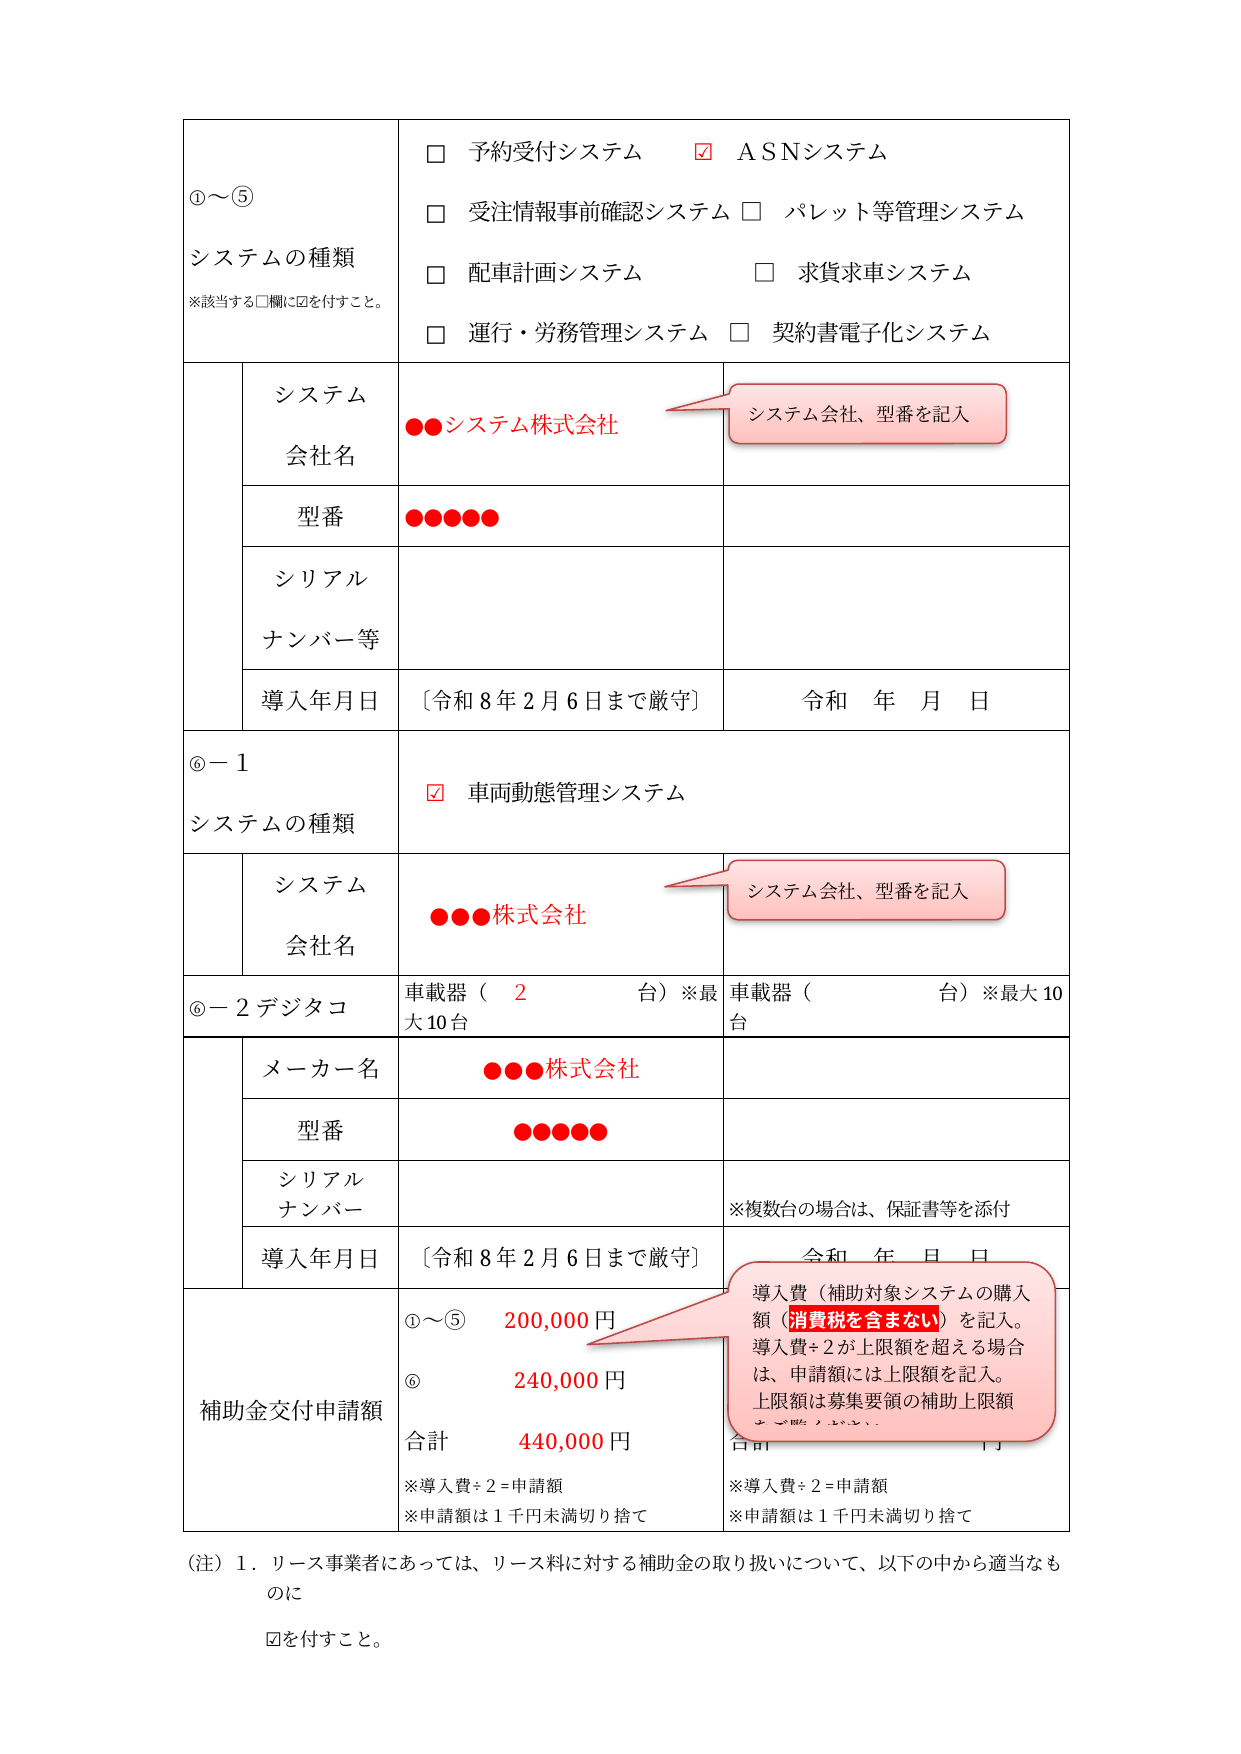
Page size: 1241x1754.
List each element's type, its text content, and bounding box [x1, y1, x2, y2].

table_cell [184, 854, 242, 975]
table_cell ⑥－２デジタコ [184, 976, 398, 1036]
table_cell システム 会社名 [243, 363, 398, 484]
table_cell [184, 1038, 242, 1287]
table_cell □ 予約受付システム ☑ ＡＳＮシステム □ 受注情報事前確認システム □ パレット等管理システム □ 配車計画システム □ 求貨求車システム □ 運行・労務管理システム □ 契約書電子化システム [399, 120, 1069, 362]
text ☑を付すこと。 [265, 1623, 1063, 1653]
table_cell シリアル ナンバー [243, 1161, 398, 1226]
table_cell ①～⑤ 円 ⑥ 円 合計 円 ※導入費÷２=申請額 ※申請額は１千円未満切り捨て [724, 1289, 1069, 1531]
table_cell システム 会社名 [243, 854, 398, 975]
text （注）１．リース事業者にあっては、リース料に対する補助金の取り扱いについて、以下の中から適当なものに [177, 1547, 1063, 1608]
table_cell [399, 1161, 723, 1226]
table_cell [724, 1038, 1069, 1098]
table_cell ●●●●● [399, 486, 723, 546]
table_cell ⑥－１ システムの種類 [184, 731, 398, 852]
table_cell ☑ 車両動態管理システム [399, 731, 1069, 852]
table_cell 導入年月日 [243, 1227, 398, 1287]
table_cell ●●●●● [399, 1099, 723, 1160]
table_cell ※複数台の場合は、保証書等を添付 [724, 1161, 1069, 1226]
table_cell 型番 [243, 486, 398, 546]
table_cell ①～⑤ 200,000円 ⑥ 240,000円 合計 440,000円 ※導入費÷２=申請額 ※申請額は１千円未満切り捨て [399, 1289, 723, 1531]
table_cell 型番 [243, 1099, 398, 1160]
table_cell メーカー名 [243, 1038, 398, 1098]
table_cell 車載器（ ２ 台）※最大10台 [399, 976, 723, 1036]
table_cell 〔令和8年2月6日まで厳守〕 [399, 670, 723, 730]
table_cell [399, 547, 723, 668]
table_cell ●●●株式会社 [399, 854, 723, 975]
table_cell [184, 363, 242, 730]
table_cell ①～⑤ システムの種類 ※該当する□欄に☑を付すこと。 [184, 120, 398, 362]
table_cell 車載器（ 台）※最大10台 [724, 976, 1069, 1036]
table_cell ●●●株式会社 [399, 1038, 723, 1098]
table_cell 導入年月日 [243, 670, 398, 730]
table_cell シリアル ナンバー等 [243, 547, 398, 668]
table_cell 令和 年 月 日 [724, 1227, 1069, 1287]
table_cell [724, 547, 1069, 668]
table_cell [724, 363, 1069, 484]
table_cell 令和 年 月 日 [724, 670, 1069, 730]
table_cell 〔令和8年2月6日まで厳守〕 [399, 1227, 723, 1287]
table_cell 補助金交付申請額 [184, 1289, 398, 1531]
table_cell [724, 486, 1069, 546]
table_cell ●●システム株式会社 [399, 363, 723, 484]
table_cell [724, 1099, 1069, 1160]
table_cell [724, 854, 1069, 975]
